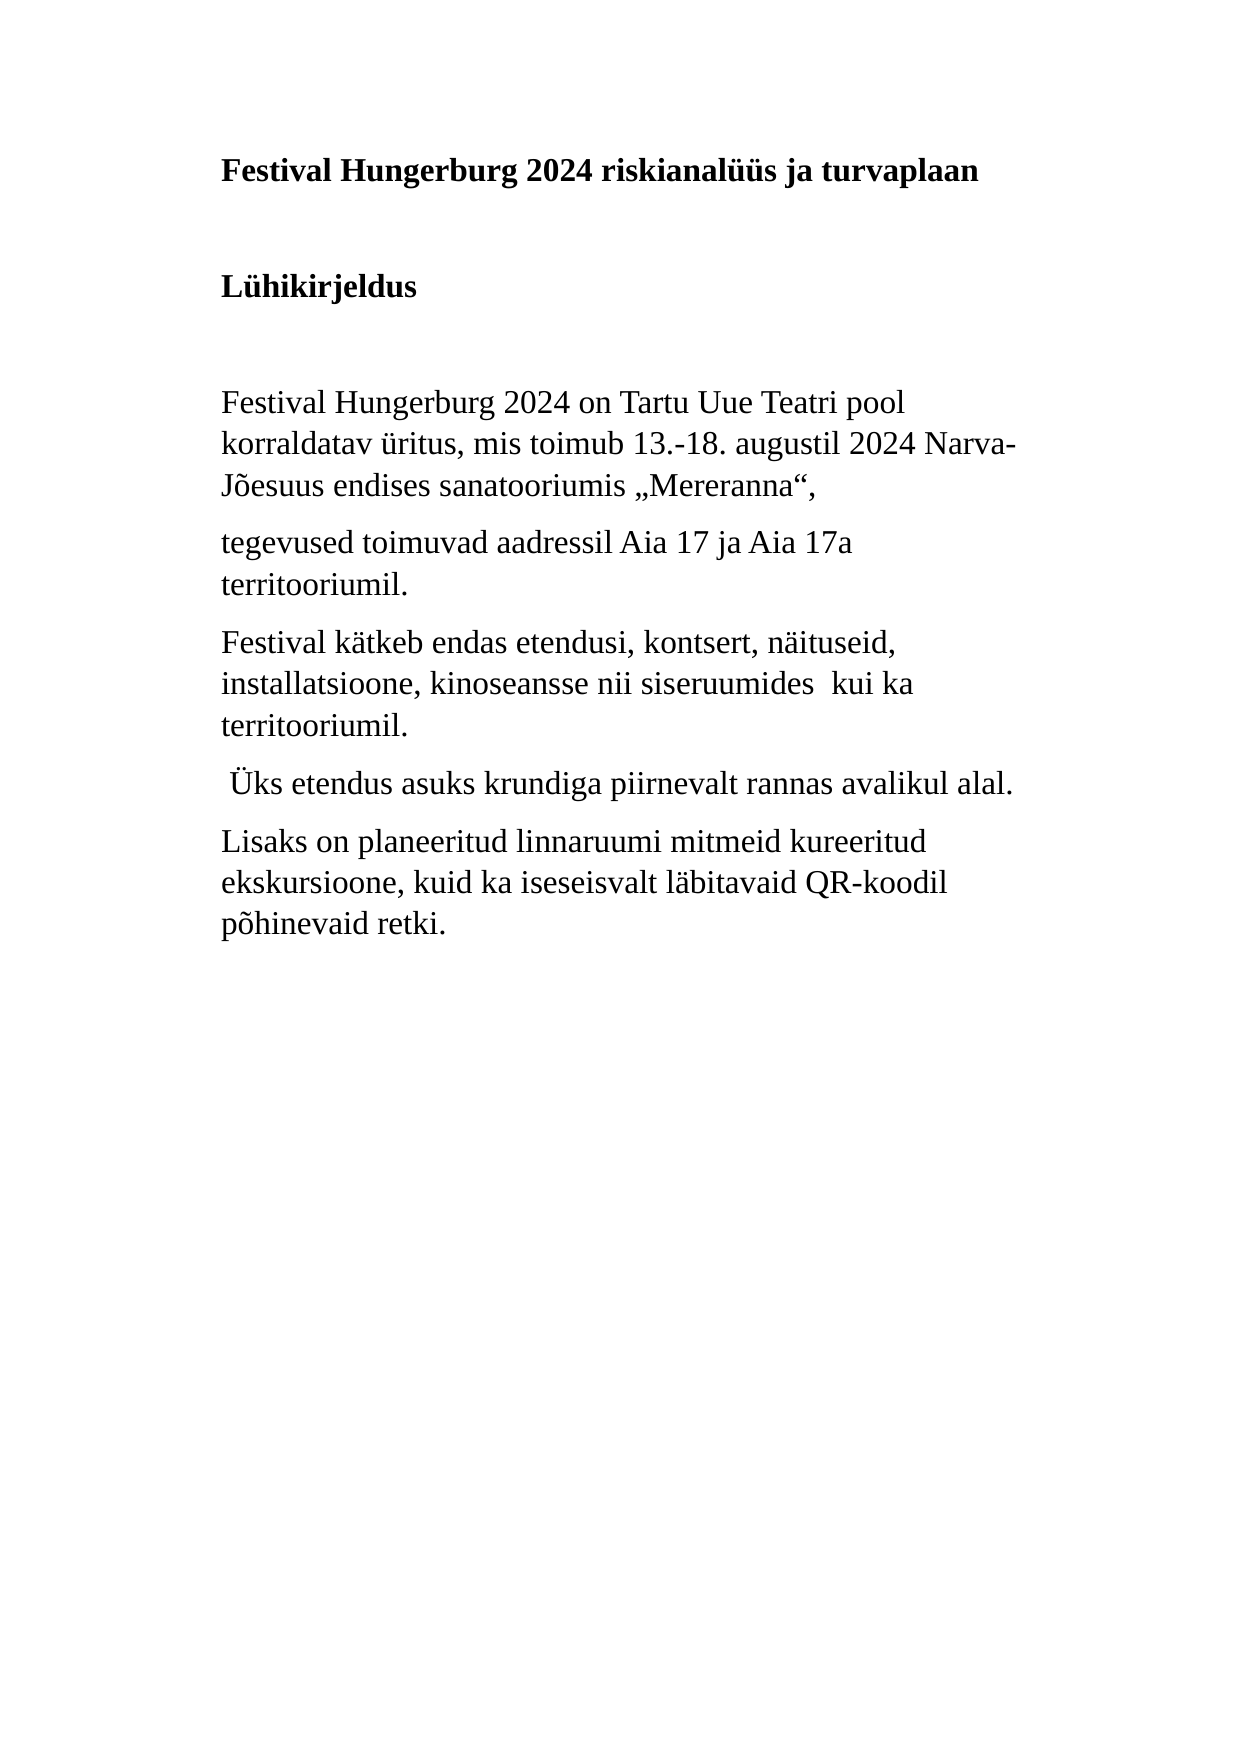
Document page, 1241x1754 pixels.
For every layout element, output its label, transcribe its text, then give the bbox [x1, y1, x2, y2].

text Festival Hungerburg 2024 on Tartu Uue Teatri pool korraldatav üritus, mis toimub 13.-18. augustil 2024 Narva-Jõesuus endises sanatooriumis „Mereranna“, [221, 382, 1019, 503]
text Üks etendus asuks krundiga piirnevalt rannas avalikul alal. [221, 763, 1019, 801]
text Lisaks on planeeritud linnaruumi mitmeid kureeritud ekskursioone, kuid ka iseseisvalt läbitavaid QR-koodil põhinevaid retki. [221, 821, 1019, 942]
text Festival kätkeb endas etendusi, kontsert, näituseid, installatsioone, kinoseansse nii siseruumides kui ka territooriumil. [221, 622, 1019, 743]
text Festival Hungerburg 2024 riskianalüüs ja turvaplaan [221, 150, 1019, 188]
text Lühikirjeldus [221, 266, 1019, 304]
text tegevused toimuvad aadressil Aia 17 ja Aia 17a territooriumil. [221, 523, 1019, 602]
